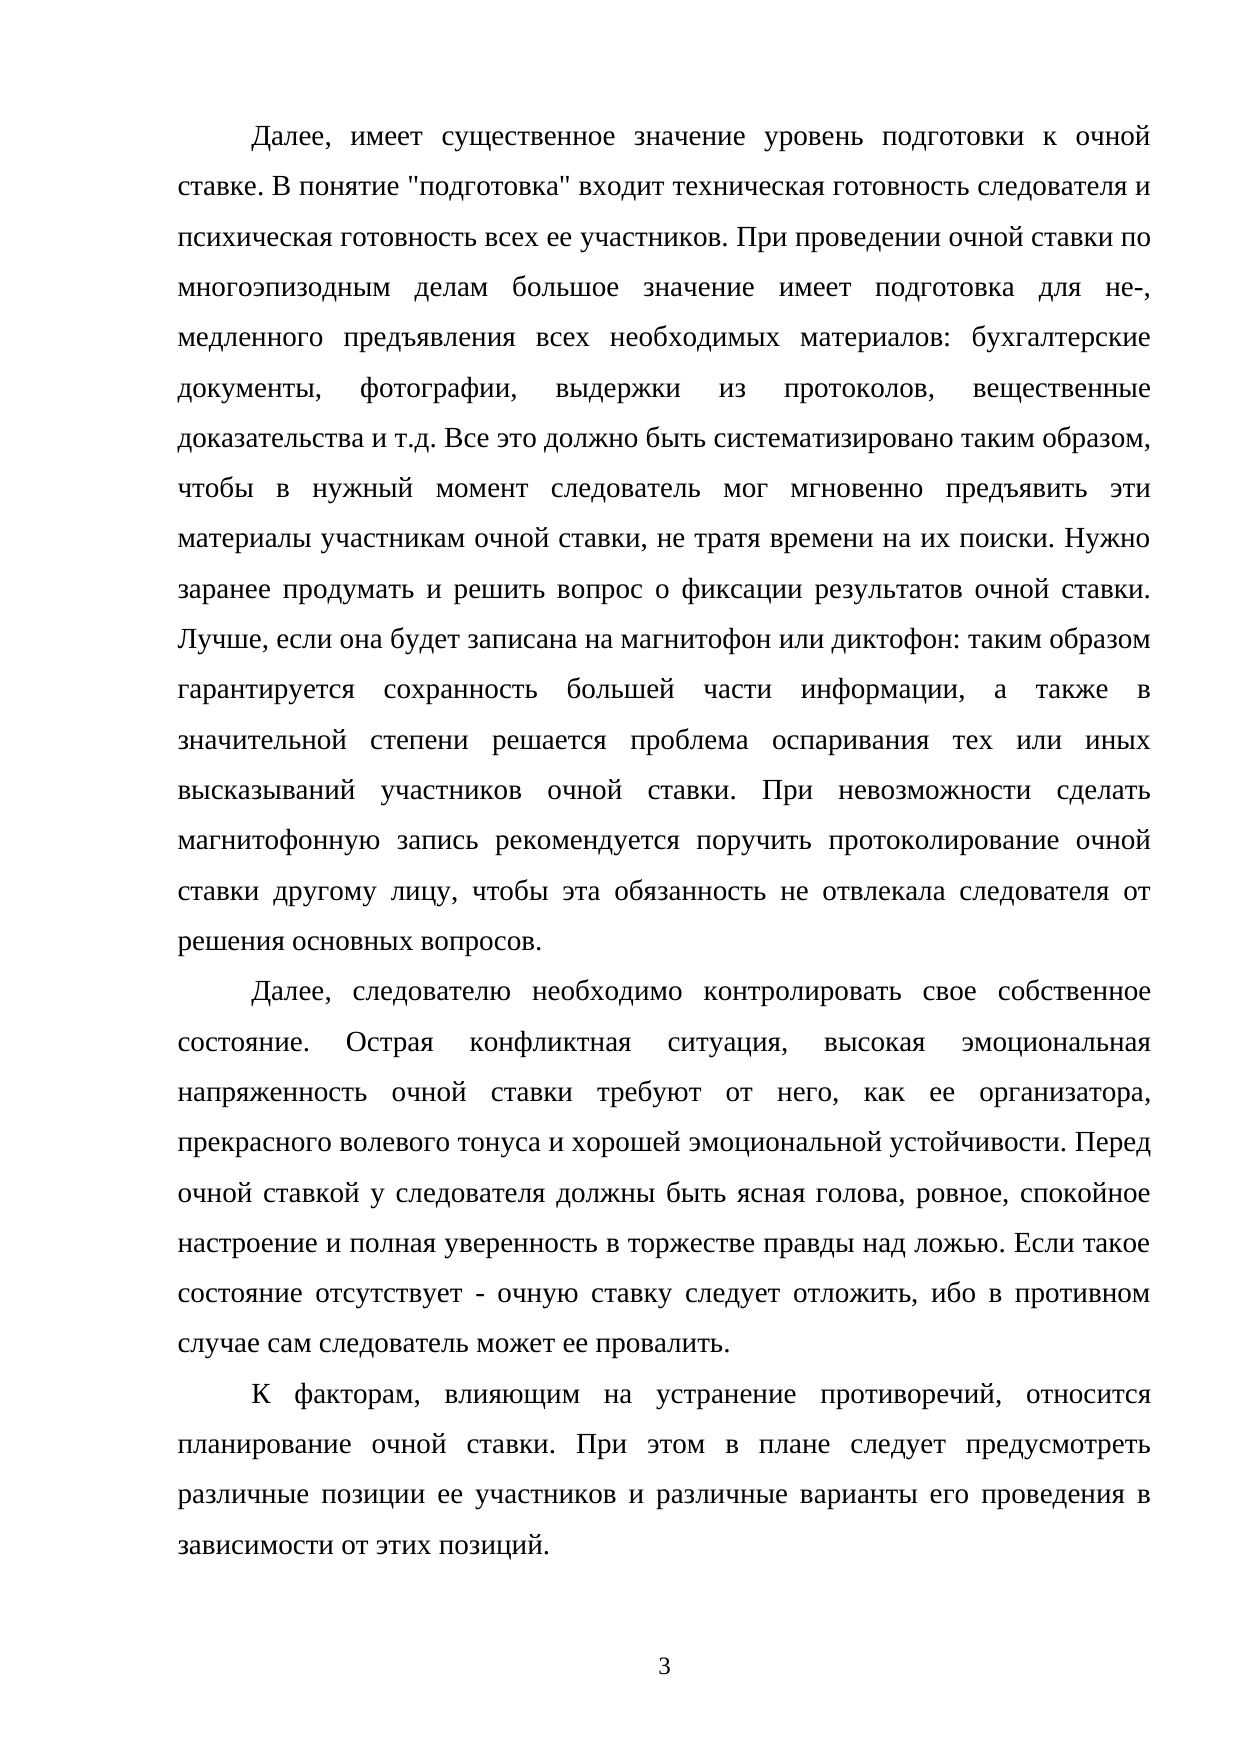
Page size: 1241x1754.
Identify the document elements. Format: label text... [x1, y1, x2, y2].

text Далее, имеет существенное значение уровень подготовки к очной ставке. В понятие "подготовка" входит техническая готовность следователя и психическая готовность всех ее участников. При проведении очной ставки по многоэпизодным делам большое значение имеет подготовка для не-, медленного предъявления всех необходимых материалов: бухгалтерские документы, фотографии, выдержки из протоколов, вещественные доказательства и т.д. Все это должно быть систематизировано таким образом, чтобы в нужный момент следователь мог мгновенно предъявить эти материалы участникам очной ставки, не тратя времени на их поиски. Нужно заранее продумать и решить вопрос о фиксации результатов очной ставки. Лучше, если она будет записана на магнитофон или диктофон: таким образом гарантируется сохранность большей части информации, а также в значительной степени решается проблема оспаривания тех или иных высказываний участников очной ставки. При невозможности сделать магнитофонную запись рекомендуется поручить протоколирование очной ставки другому лицу, чтобы эта обязанность не отвлекала следователя от решения основных вопросов. [177, 118, 1152, 957]
text К факторам, влияющим на устранение противоречий, относится планирование очной ставки. При этом в плане следует предусмотреть различные позиции ее участников и различные варианты его проведения в зависимости от этих позиций. [177, 1376, 1152, 1560]
text Далее, следователю необходимо контролировать свое собственное состояние. Острая конфликтная ситуация, высокая эмоциональная напряженность очной ставки требуют от него, как ее организатора, прекрасного волевого тонуса и хорошей эмоциональной устойчивости. Перед очной ставкой у следователя должны быть ясная голова, ровное, спокойное настроение и полная уверенность в торжестве правды над ложью. Если такое состояние отсутствует - очную ставку следует отложить, ибо в противном случае сам следователь может ее провалить. [177, 973, 1152, 1359]
